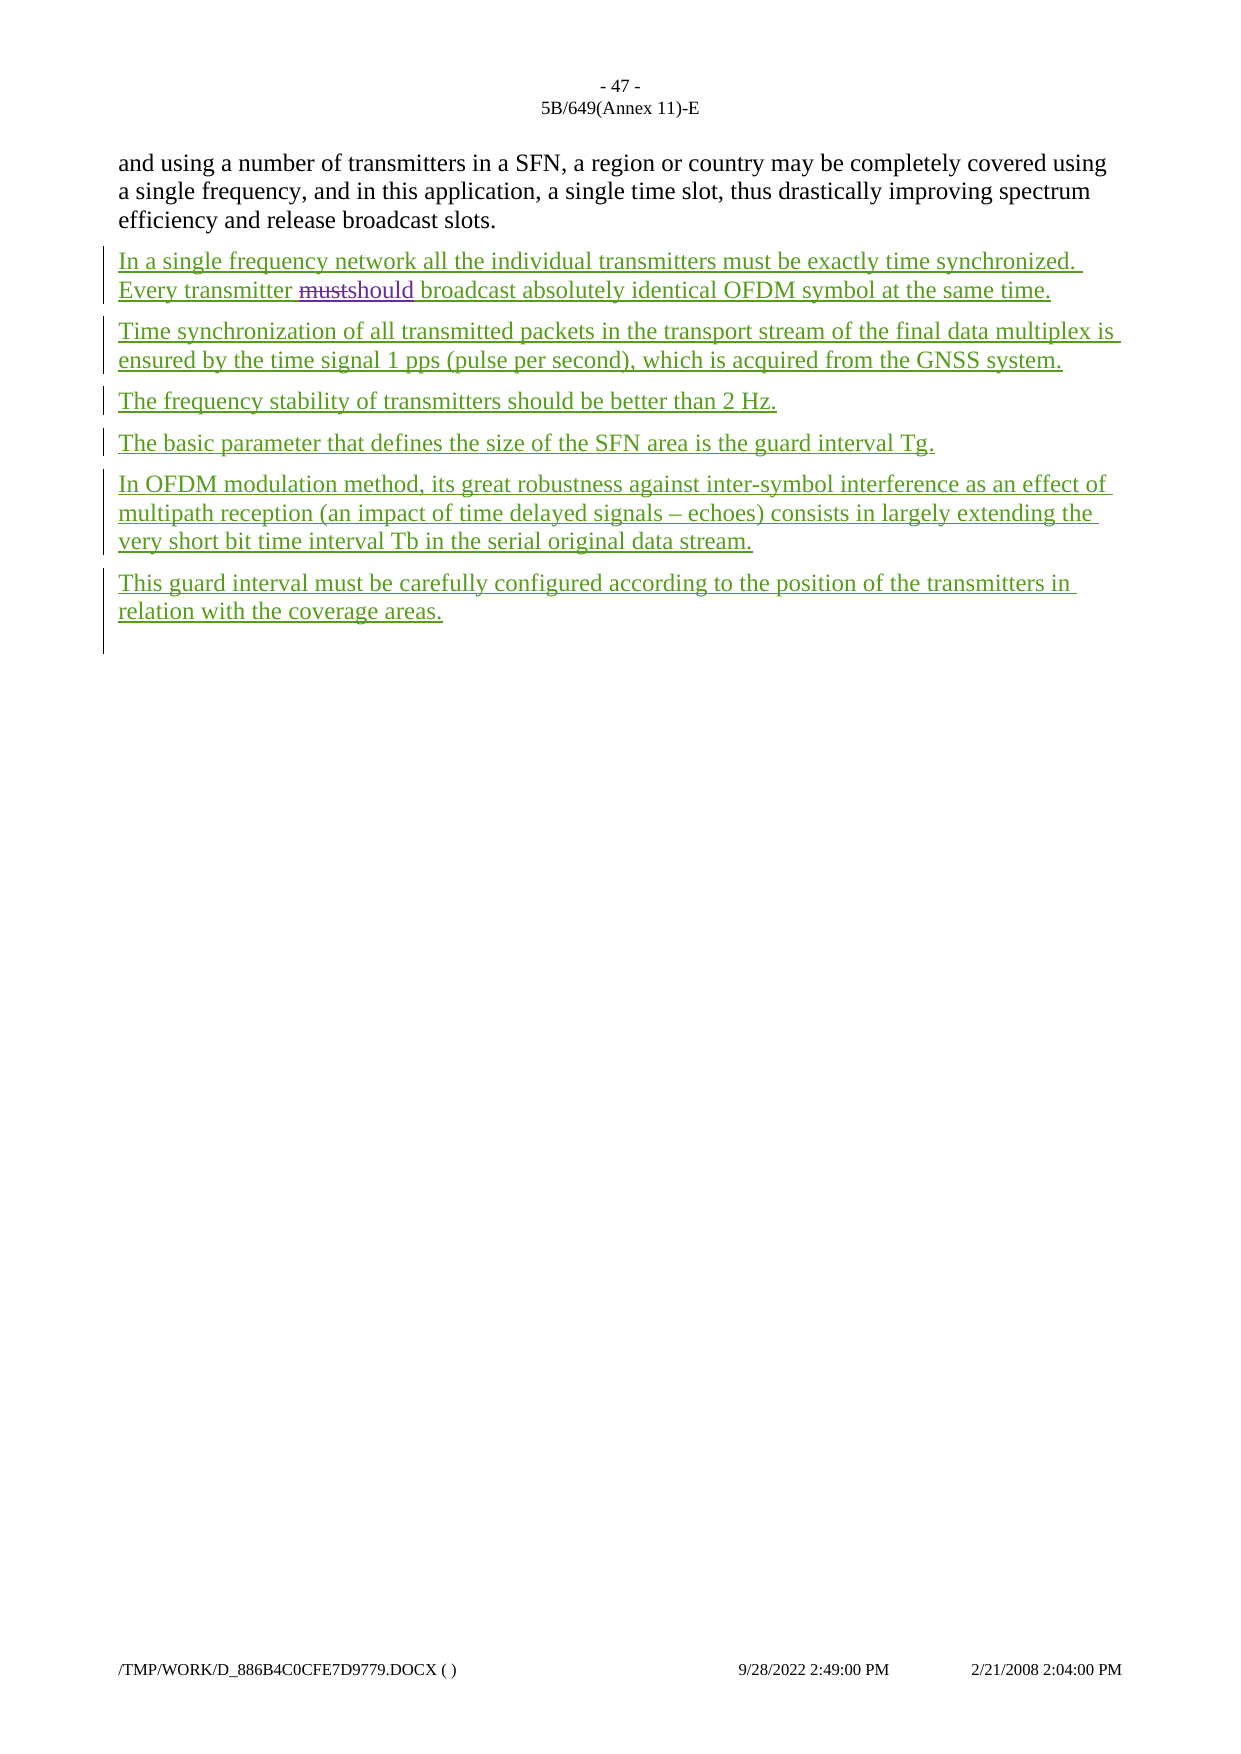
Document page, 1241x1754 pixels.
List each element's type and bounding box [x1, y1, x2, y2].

text [118, 148, 1122, 234]
